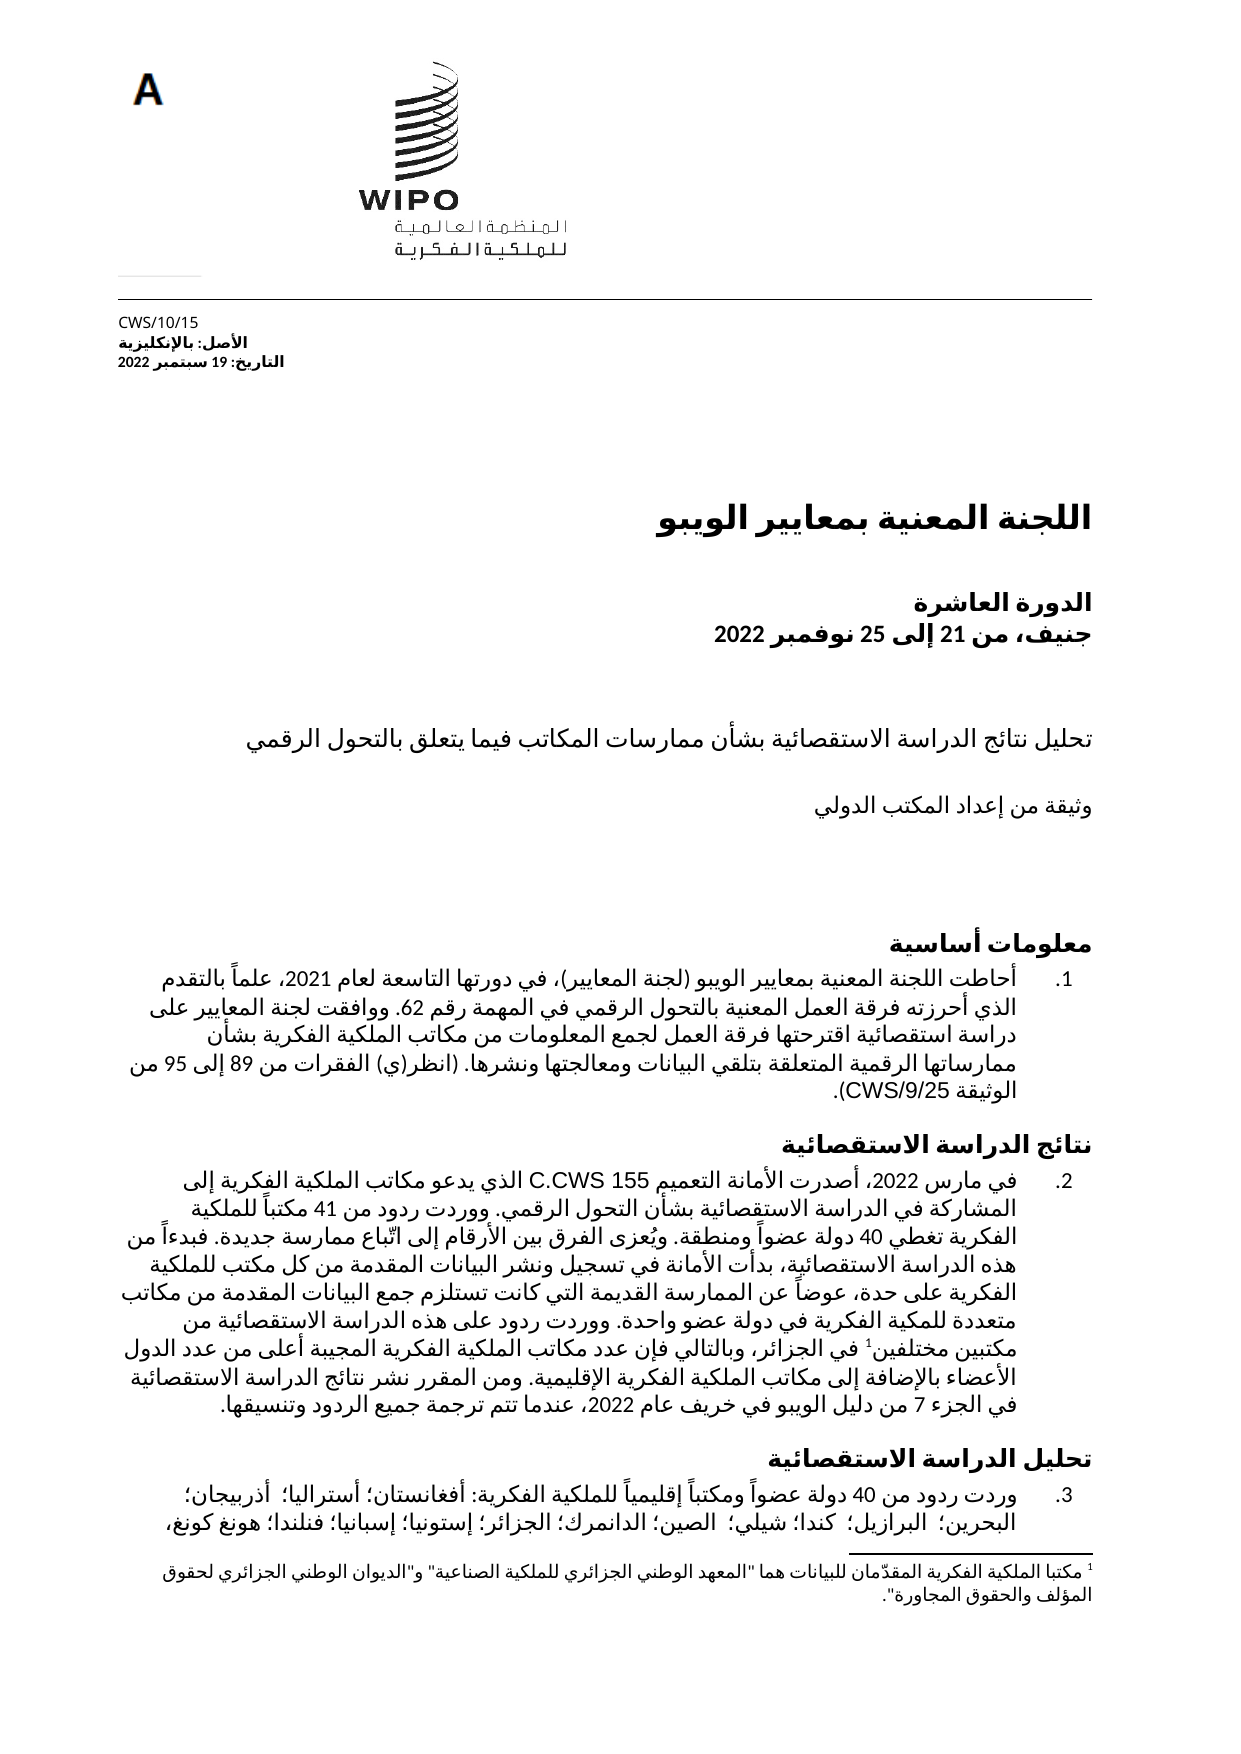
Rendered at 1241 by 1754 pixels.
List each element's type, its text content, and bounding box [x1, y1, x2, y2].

subtitle نتائج الدراسة الاستقصائية [118, 1130, 1092, 1160]
text جنيف، من 21 إلى 25 نوفمبر 2022 [118, 618, 1092, 648]
list في مارس 2022، أصدرت الأمانة التعميم C.CWS 155 الذي يدعو مكاتب الملكية الفكرية إلى المشاركة في الدراسة الاستقصائية بشأن التحول الرقمي. ووردت ردود من 41 مكتباً للملكية الفكرية تغطي 40 دولة عضواً ومنطقة. ويُعزى الفرق بين الأرقام إلى اتّباع ممارسة جديدة. فبدءاً من هذه الدراسة الاستقصائية، بدأت الأمانة في تسجيل ونشر البيانات المقدمة من كل مكتب للملكية الفكرية على حدة، عوضاً عن الممارسة القديمة التي كانت تستلزم جمع البيانات المقدمة من مكاتب متعددة للمكية الفكرية في دولة عضو واحدة. ووردت ردود على هذه الدراسة الاستقصائية من مكتبين مختلفين في الجزائر، وبالتالي فإن عدد مكاتب الملكية الفكرية المجيبة أعلى من عدد الدول الأعضاء بالإضافة إلى مكاتب الملكية الفكرية الإقليمية. ومن المقرر نشر نتائج الدراسة الاستقصائية في الجزء 7 من دليل الويبو في خريف عام 2022، عندما تتم ترجمة جميع الردود وتنسيقها. [118, 1166, 1055, 1419]
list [118, 1480, 1055, 1536]
picture [118, 58, 203, 278]
list أحاطت اللجنة المعنية بمعايير الويبو (لجنة المعايير)، في دورتها التاسعة لعام 2021، علماً بالتقدم الذي أحرزته فرقة العمل المعنية بالتحول الرقمي في المهمة رقم 62. ووافقت لجنة المعايير على دراسة استقصائية اقترحتها فرقة العمل لجمع المعلومات من مكاتب الملكية الفكرية بشأن ممارساتها الرقمية المتعلقة بتلقي البيانات ومعالجتها ونشرها. (انظر(ي) الفقرات من 89 إلى 95 من الوثيقة CWS/9/25). [118, 964, 1055, 1105]
text وثيقة من إعداد المكتب الدولي [118, 791, 1092, 819]
text الأصل: بالإنكليزية [118, 333, 1092, 353]
subtitle تحليل الدراسة الاستقصائية [118, 1444, 1092, 1474]
picture [356, 58, 574, 267]
subtitle معلومات أساسية [118, 928, 1092, 958]
text الدورة العاشرة [118, 587, 1092, 618]
subtitle اللجنة المعنية بمعايير الويبو [118, 497, 1092, 537]
text التاريخ: 19 سبتمبر 2022 [118, 353, 1092, 372]
text تحليل نتائج الدراسة الاستقصائية بشأن ممارسات المكاتب فيما يتعلق بالتحول الرقمي [118, 723, 1092, 754]
text CWS/10/15 [118, 312, 1092, 333]
